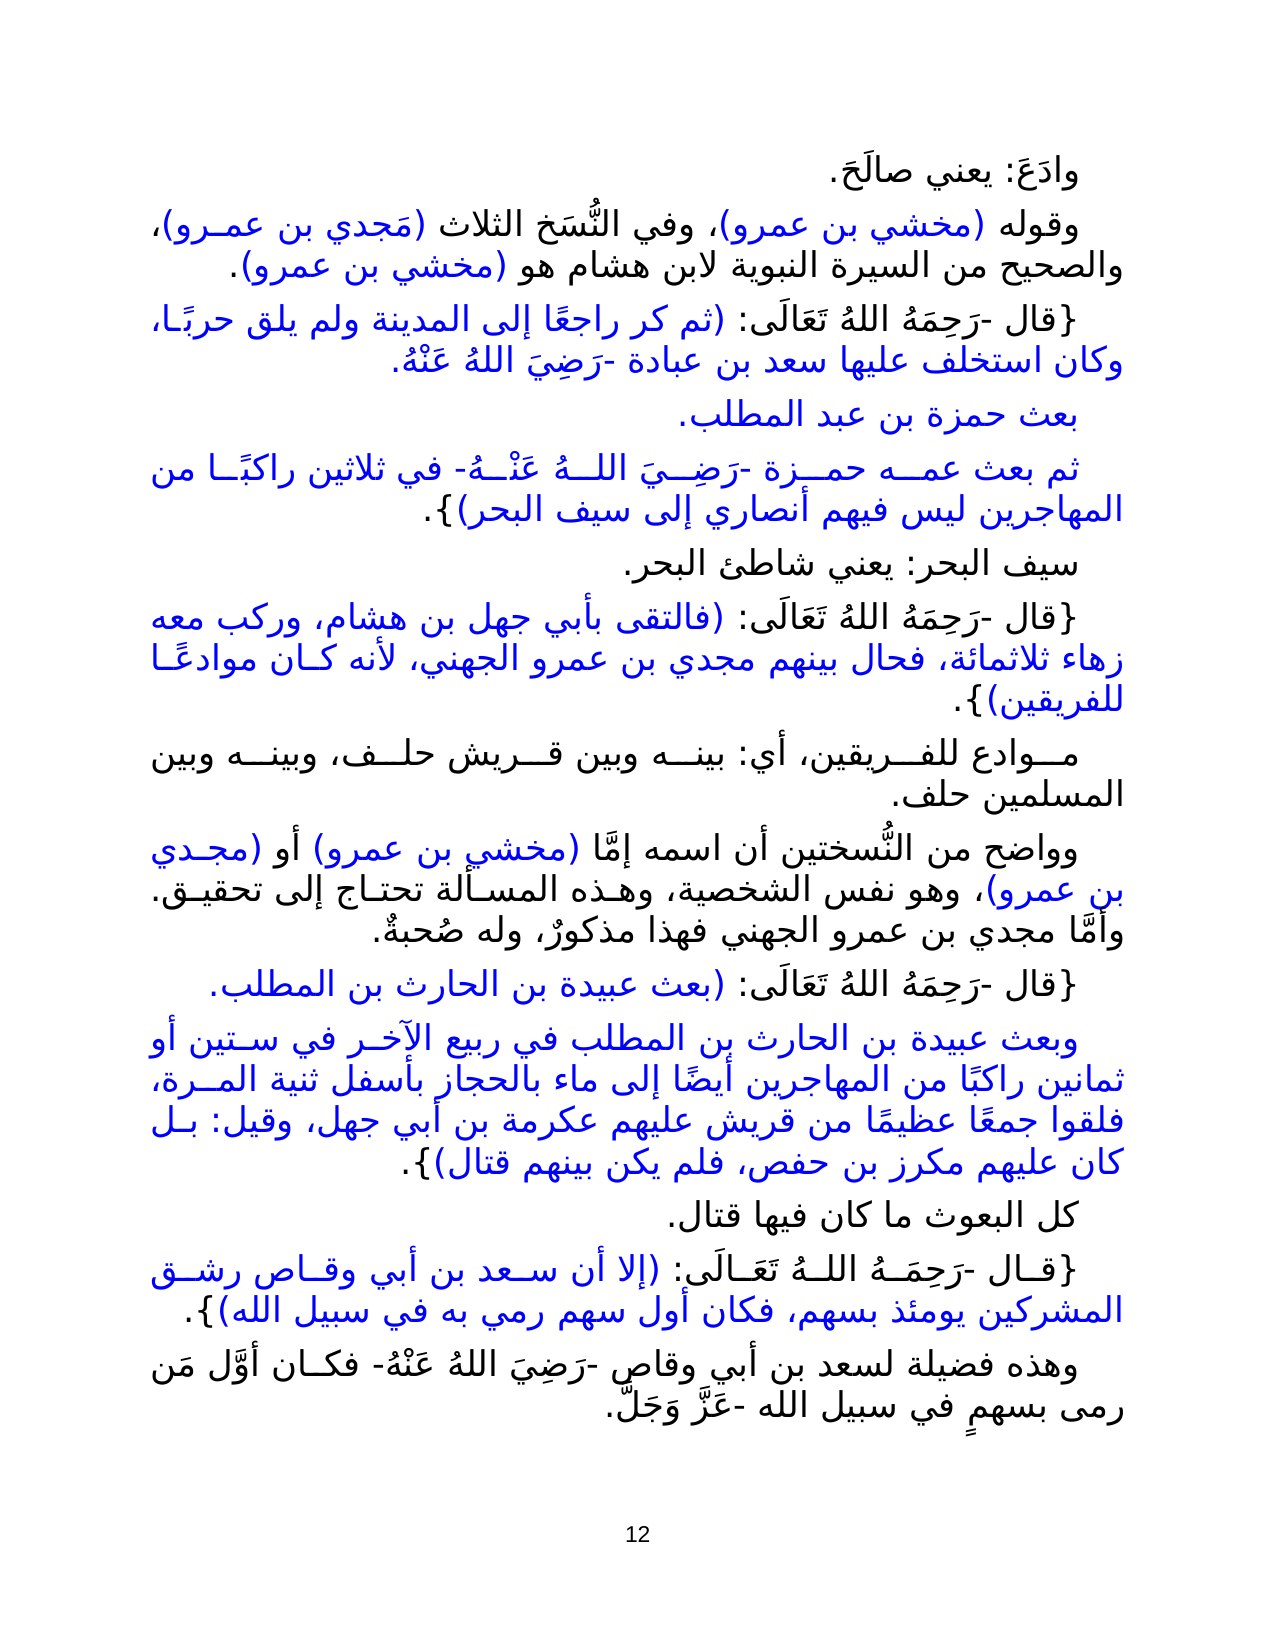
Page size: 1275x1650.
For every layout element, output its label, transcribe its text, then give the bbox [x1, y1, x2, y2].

text موادع للفريقين، أي: بينه وبين قريش حلف، وبينه وبين المسلمين حلف. [150, 732, 1125, 815]
text وبعث عبيدة بن الحارث بن المطلب في ربيع الآخر في ستين أو ثمانين راكبًا من المهاجرين أيضًا إلى ماء بالحجاز بأسفل ثنية المرة، فلقوا جمعًا عظيمًا من قريش عليهم عكرمة بن أبي جهل، وقيل: بل كان عليهم مكرز بن حفص، فلم يكن بينهم قتال)}. [150, 1017, 1125, 1182]
text {قال -رَحِمَهُ اللهُ تَعَالَى: (إلا أن سعد بن أبي وقاص رشق المشركين يومئذ بسهم، فكان أول سهم رمي به في سبيل الله)}. [150, 1249, 1125, 1331]
text ثم بعث عمه حمزة -رَضِيَ اللهُ عَنْهُ- في ثلاثين راكبًا من المهاجرين ليس فيهم أنصاري إلى سيف البحر)}. [150, 447, 1125, 530]
text بعث حمزة بن عبد المطلب. [150, 394, 1125, 435]
text وقوله (مخشي بن عمرو)، وفي النُّسَخ الثلاث (مَجدي بن عمرو)، والصحيح من السيرة النبوية لابن هشام هو (مخشي بن عمرو). [150, 204, 1125, 286]
text {قال -رَحِمَهُ اللهُ تَعَالَى: (ثم كر راجعًا إلى المدينة ولم يلق حربًا، وكان استخلف عليها سعد بن عبادة -رَضِيَ اللهُ عَنْهُ. [150, 299, 1125, 381]
text وادَعَ: يعني صالَحَ. [150, 150, 1125, 191]
text وواضح من النُّسختين أن اسمه إمَّا (مخشي بن عمرو) أو (مجدي بن عمرو)، وهو نفس الشخصية، وهذه المسألة تحتاج إلى تحقيق. وأمَّا مجدي بن عمرو الجهني فهذا مذكورٌ، وله صُحبةٌ. [150, 827, 1125, 951]
text كل البعوث ما كان فيها قتال. [150, 1195, 1125, 1236]
text {قال -رَحِمَهُ اللهُ تَعَالَى: (بعث عبيدة بن الحارث بن المطلب. [150, 964, 1125, 1005]
text سيف البحر: يعني شاطئ البحر. [150, 542, 1125, 584]
text {قال -رَحِمَهُ اللهُ تَعَالَى: (فالتقى بأبي جهل بن هشام، وركب معه زهاء ثلاثمائة، فحال بينهم مجدي بن عمرو الجهني، لأنه كان موادعًا للفريقين)}. [150, 596, 1125, 720]
text وهذه فضيلة لسعد بن أبي وقاص -رَضِيَ اللهُ عَنْهُ- فكان أوَّل مَن رمى بسهمٍ في سبيل الله -عَزَّ وَجَلَّ. [150, 1344, 1125, 1426]
